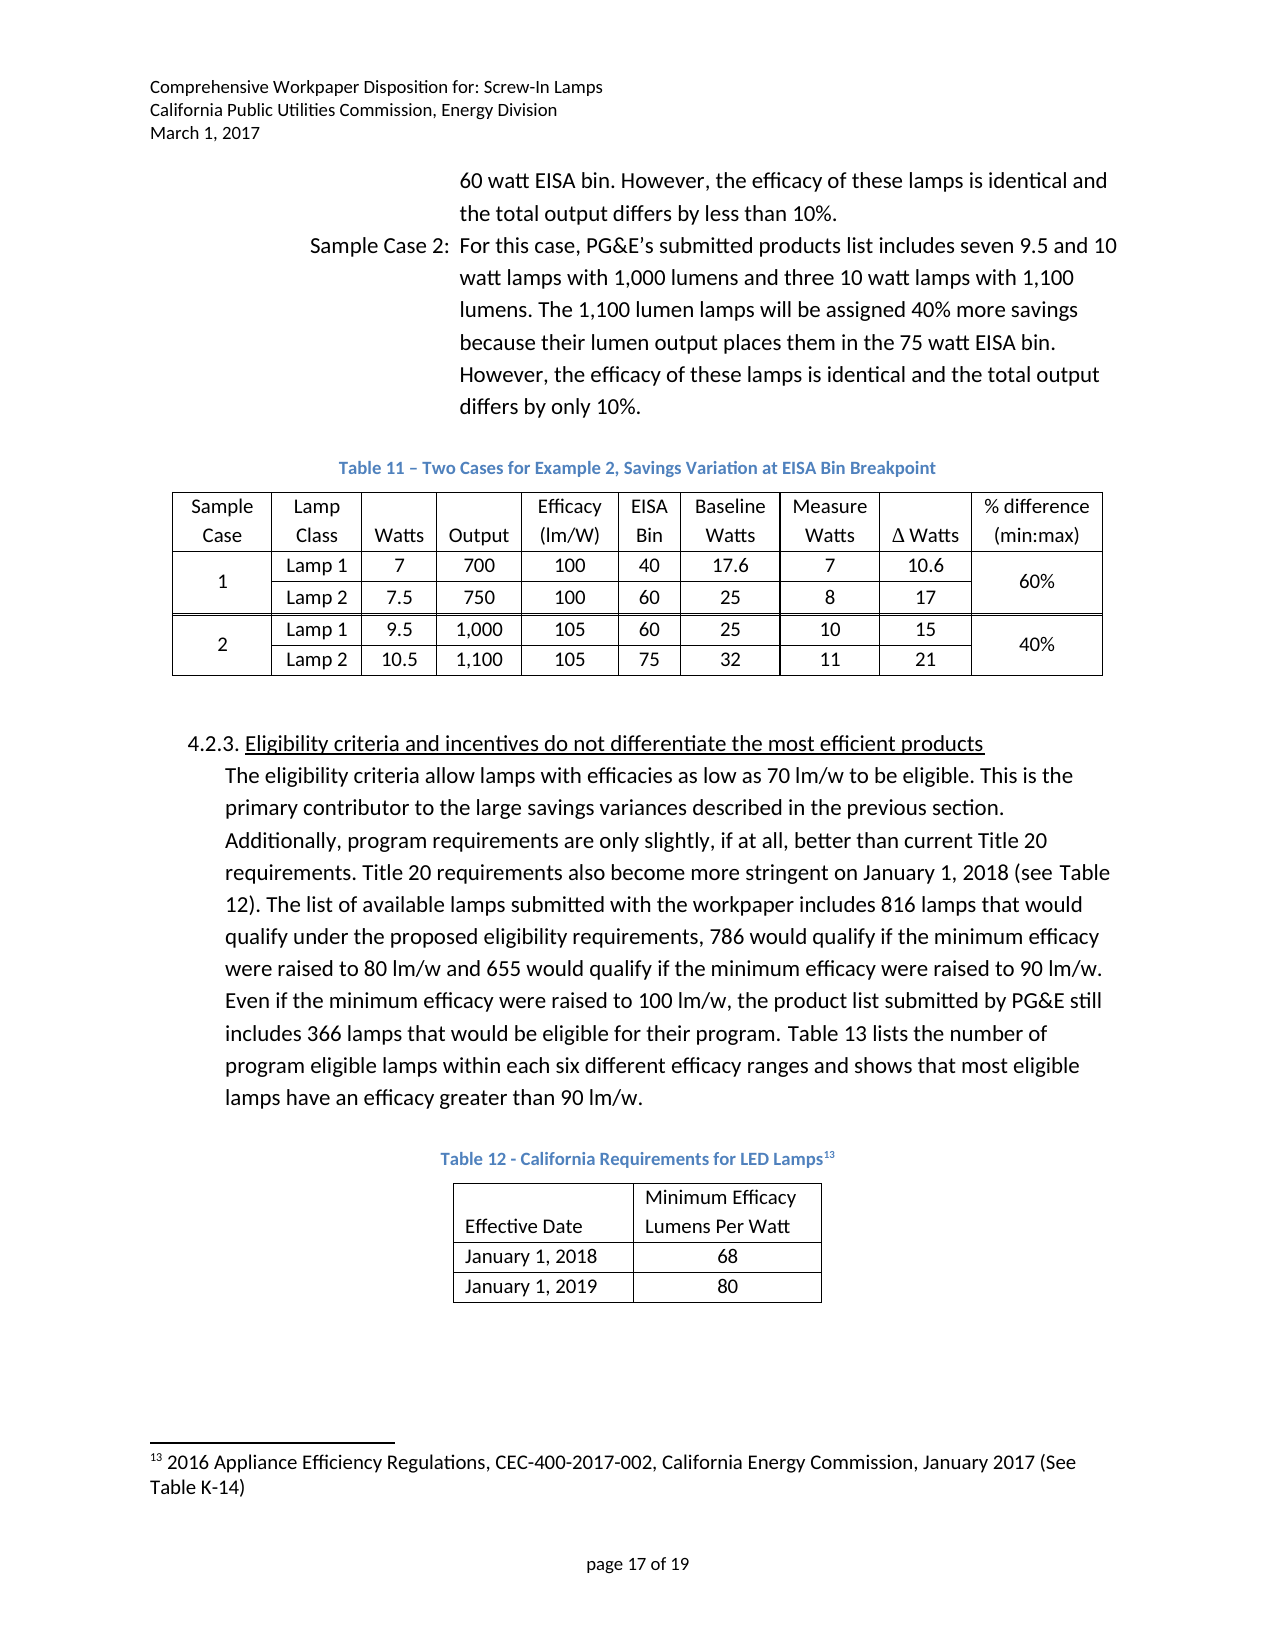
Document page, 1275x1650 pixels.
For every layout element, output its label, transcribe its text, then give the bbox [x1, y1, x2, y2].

subtitle Eligibility criteria and incentives do not differentiate the most efficient products [187, 729, 1125, 757]
table_header Lamp Class [272, 493, 361, 551]
table_cell 7 [362, 552, 436, 581]
table_cell 75 [619, 646, 680, 675]
table_cell January 1, 2018 [454, 1243, 633, 1272]
table_cell 105 [522, 646, 618, 675]
table_cell 100 [522, 582, 618, 613]
table_cell 40% [972, 616, 1102, 675]
table_cell Lamp 2 [272, 582, 361, 613]
table_header Measure Watts [781, 493, 879, 551]
table_cell 68 [634, 1243, 821, 1272]
table_cell 750 [437, 582, 521, 613]
table_cell Lamp 1 [272, 552, 361, 581]
table_cell 80 [634, 1273, 821, 1302]
table_cell Lamp 2 [272, 646, 361, 675]
table_cell 1 [173, 552, 271, 613]
table_header Output [437, 493, 521, 551]
table_cell 2 [173, 616, 271, 675]
table_header Efficacy (lm/W) [522, 493, 618, 551]
table_cell 700 [437, 552, 521, 581]
table_cell 7.5 [362, 582, 436, 613]
table_cell 10 [781, 616, 879, 645]
table_cell 8 [781, 582, 879, 613]
table_cell 105 [522, 616, 618, 645]
table_cell 25 [681, 582, 779, 613]
table_header ∆ Watts [880, 493, 971, 551]
table_cell 1,100 [437, 646, 521, 675]
table_cell 100 [522, 552, 618, 581]
table_header EISA Bin [619, 493, 680, 551]
table_cell January 1, 2019 [454, 1273, 633, 1302]
text Sample Case 2: For this case, PG&E’s submitted products list includes seven 9.5 and 10 watt lamps with 1,000 lumens and three 10 watt lamps with 1,100 lumens. The 1,100 lumen lamps will be assigned 40% more savings because their lumen output places them in the 75 watt EISA bin. However, the efficacy of these lamps is identical and the total output differs by only 10%. [150, 231, 1125, 420]
table_header Watts [362, 493, 436, 551]
table_cell 11 [781, 646, 879, 675]
text The eligibility criteria allow lamps with efficacies as low as 70 lm/w to be eligible. This is the primary contributor to the large savings variances described in the previous section. Additionally, program requirements are only slightly, if at all, better than current Title 20 requirements. Title 20 requirements also become more stringent on January 1, 2018 (see Table 12). The list of available lamps submitted with the workpaper includes 816 lamps that would qualify under the proposed eligibility requirements, 786 would qualify if the minimum efficacy were raised to 80 lm/w and 655 would qualify if the minimum efficacy were raised to 90 lm/w. Even if the minimum efficacy were raised to 100 lm/w, the product list submitted by PG&E still includes 366 lamps that would be eligible for their program. Table 13 lists the number of program eligible lamps within each six different efficacy ranges and shows that most eligible lamps have an efficacy greater than 90 lm/w. [225, 761, 1125, 1111]
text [150, 167, 1125, 227]
table_cell 10.6 [880, 552, 971, 581]
table_cell 9.5 [362, 616, 436, 645]
table_cell 10.5 [362, 646, 436, 675]
table_cell 17.6 [681, 552, 779, 581]
table_cell Lamp 1 [272, 616, 361, 645]
table_cell 7 [781, 552, 879, 581]
table_cell 60 [619, 616, 680, 645]
table_cell 25 [681, 616, 779, 645]
table_cell 40 [619, 552, 680, 581]
table_header % difference (min:max) [972, 493, 1102, 551]
table_cell 60 [619, 582, 680, 613]
table_cell 17 [880, 582, 971, 613]
table_header Sample Case [173, 493, 271, 551]
table_header Minimum Efficacy Lumens Per Watt [634, 1184, 821, 1242]
table_header Effective Date [454, 1184, 633, 1242]
table_cell 60% [972, 552, 1102, 613]
table_cell 1,000 [437, 616, 521, 645]
table_cell 15 [880, 616, 971, 645]
table_header Baseline Watts [681, 493, 779, 551]
table_cell 21 [880, 646, 971, 675]
table_cell 32 [681, 646, 779, 675]
